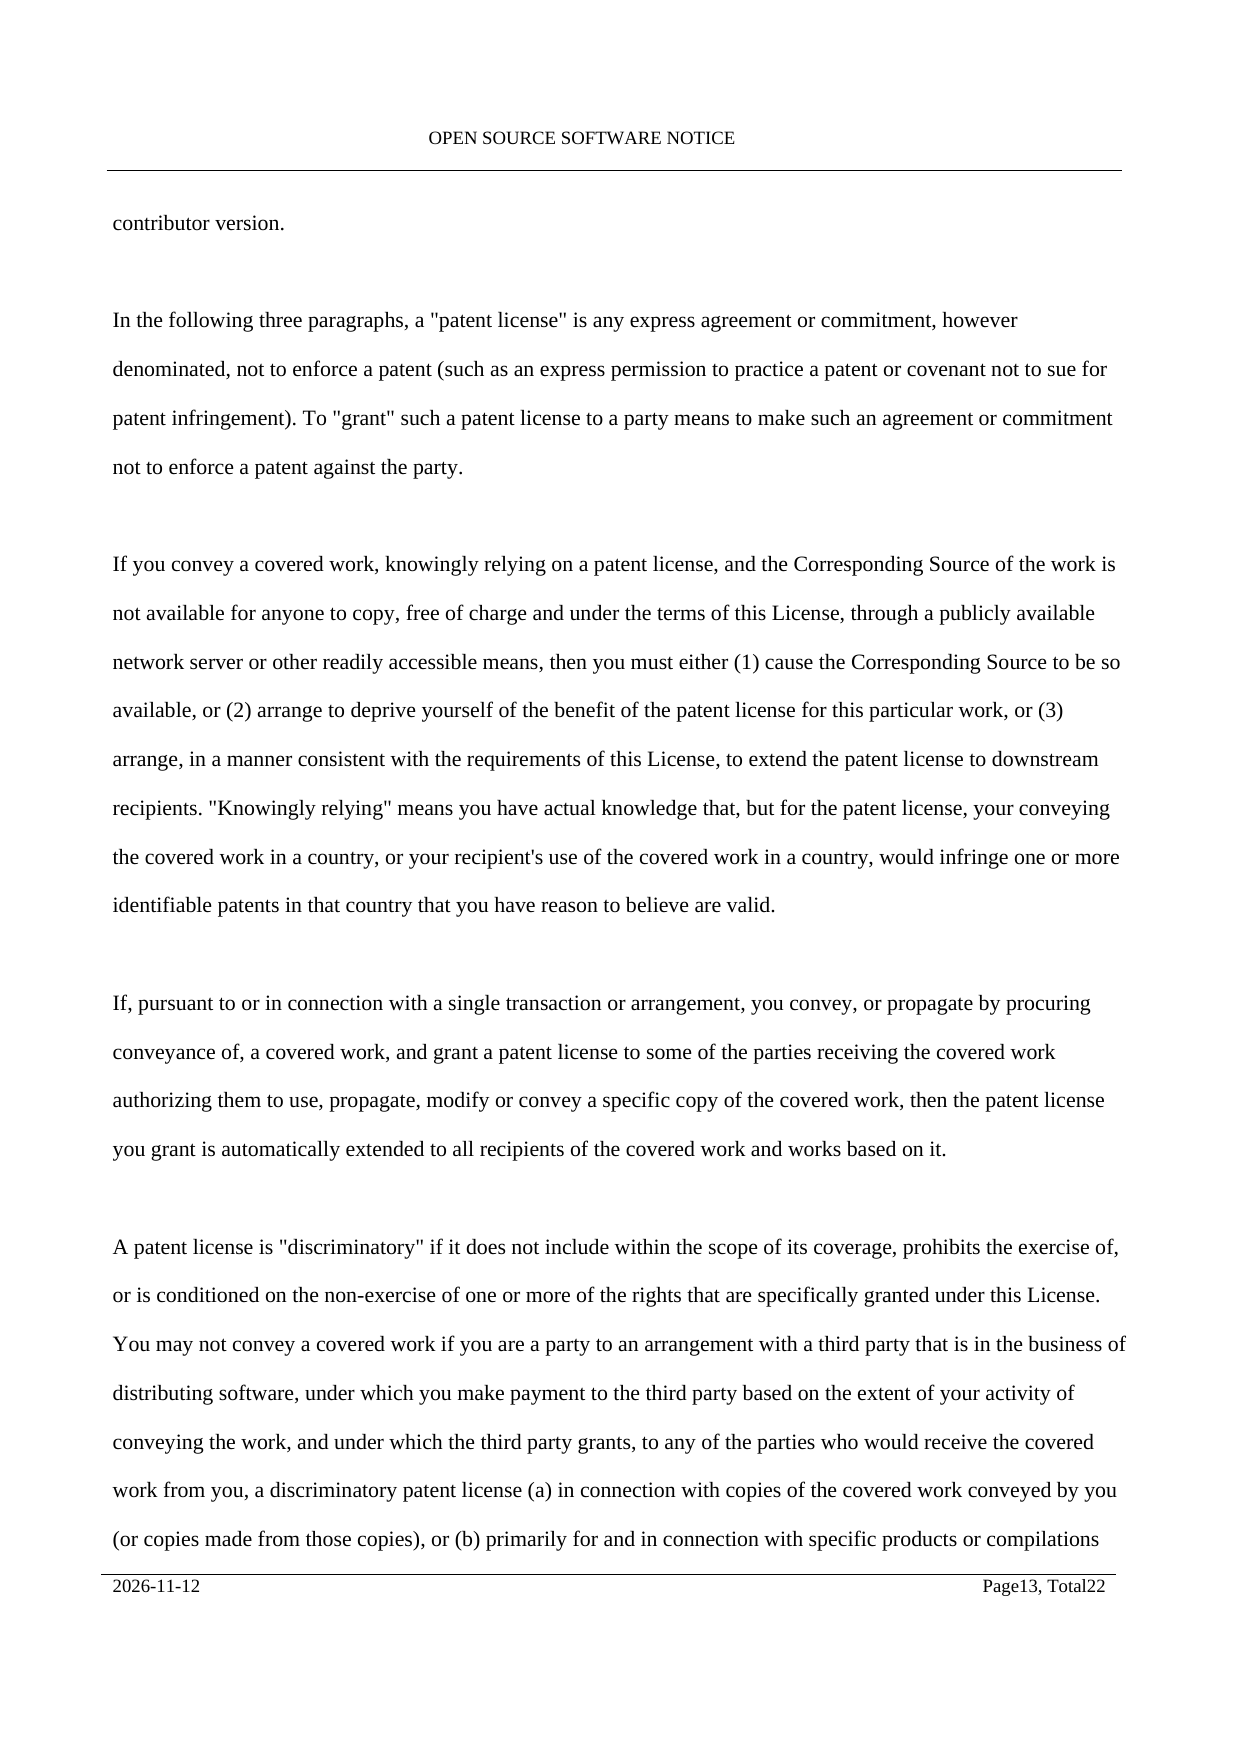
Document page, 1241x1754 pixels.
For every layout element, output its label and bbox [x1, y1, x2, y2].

text [112, 206, 1128, 1555]
